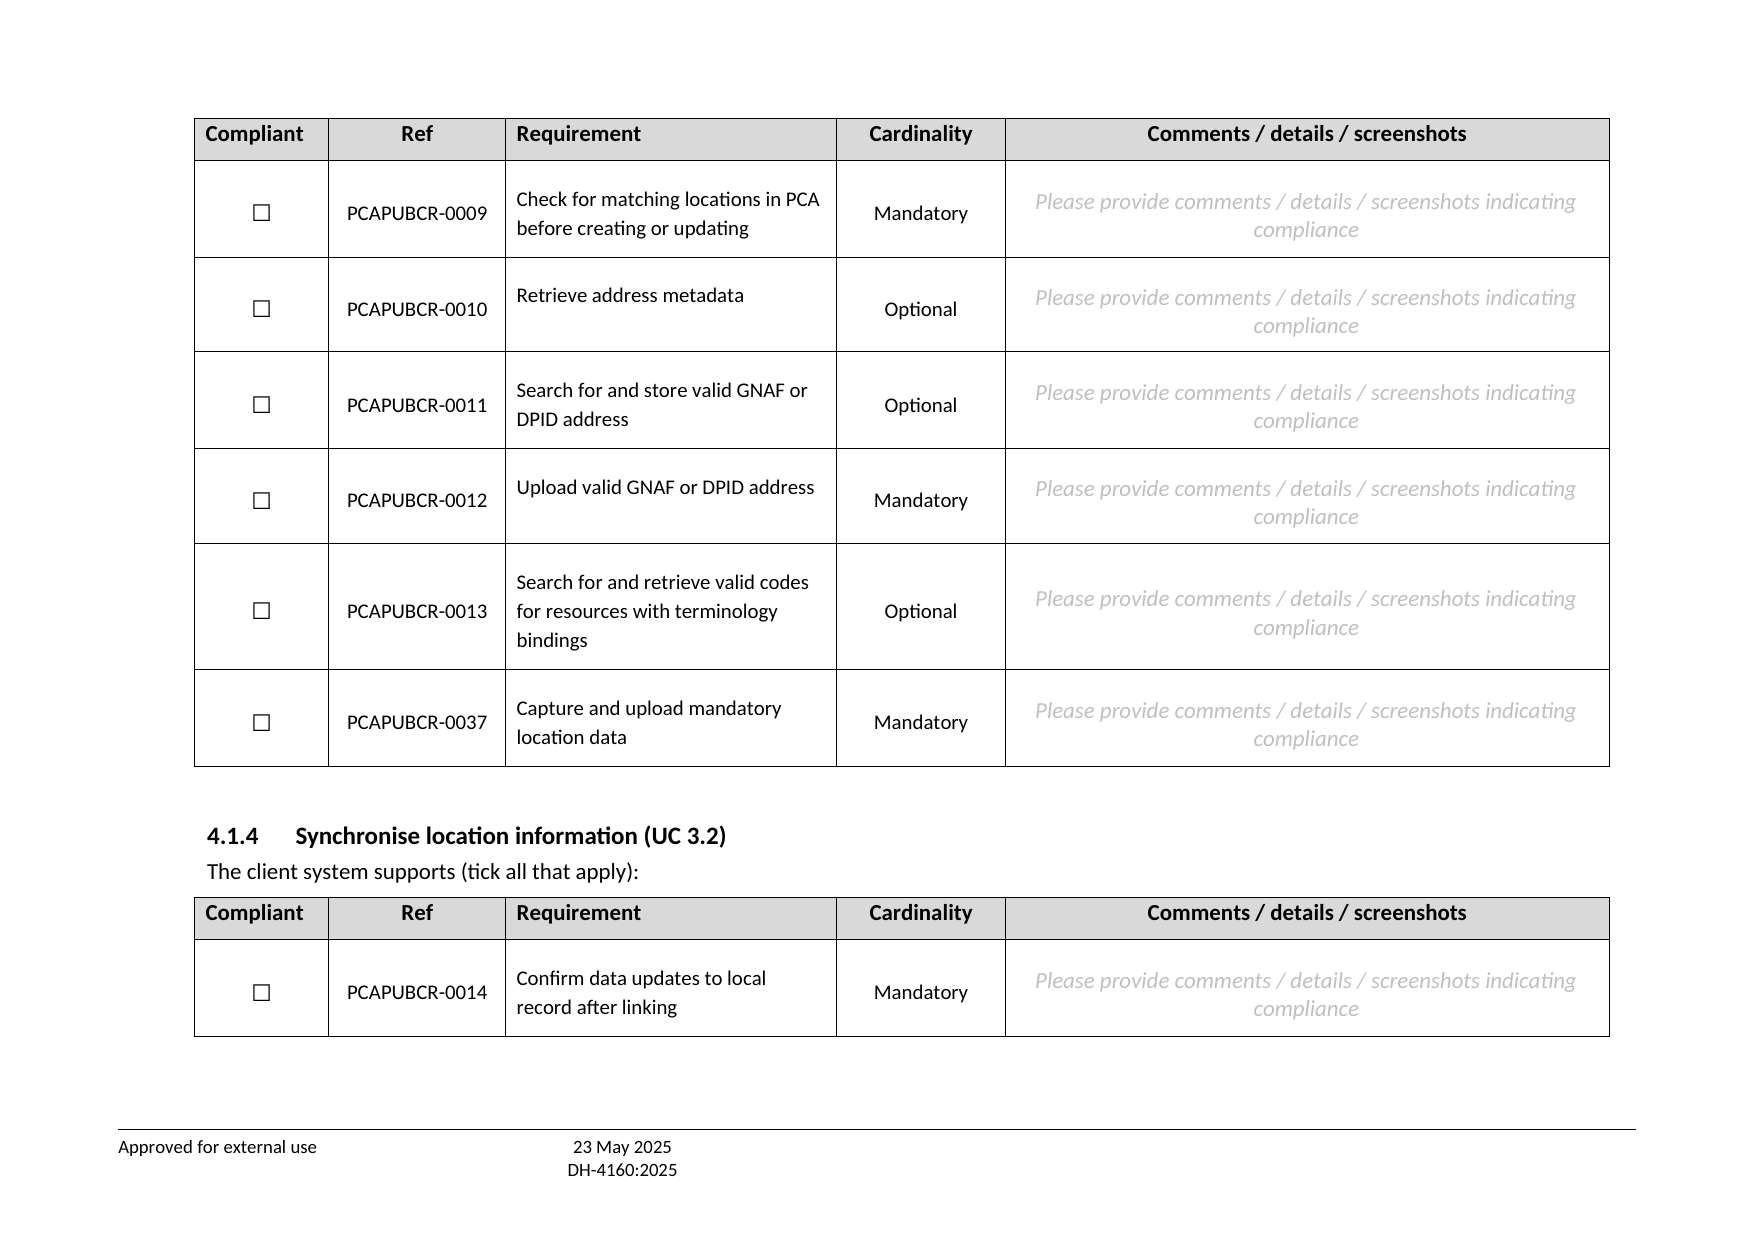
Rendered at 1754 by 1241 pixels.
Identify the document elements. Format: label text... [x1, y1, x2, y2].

table_cell Optional [837, 352, 1005, 448]
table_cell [1006, 940, 1609, 1036]
table_cell [195, 449, 328, 543]
table_cell Please provide comments / details / screenshots indicating compliance [1006, 352, 1609, 448]
table_cell [195, 352, 328, 448]
table_header Ref [329, 898, 505, 939]
table_cell [195, 258, 328, 351]
table_cell Retrieve address metadata [506, 258, 836, 351]
table_cell PCAPUBCR-0009 [329, 161, 505, 257]
table_cell Check for matching locations in PCA before creating or updating [506, 161, 836, 257]
table_cell PCAPUBCR-0010 [329, 258, 505, 351]
table_cell Mandatory [837, 940, 1005, 1036]
table_cell PCAPUBCR-0011 [329, 352, 505, 448]
text The client system supports (tick all that apply): [207, 857, 1636, 885]
table_cell Upload valid GNAF or DPID address [506, 449, 836, 543]
table_cell [195, 670, 328, 766]
table_cell Please provide comments / details / screenshots indicating compliance [1006, 544, 1609, 669]
table_header Requirement [506, 898, 836, 939]
table_header Requirement [506, 119, 836, 160]
table_header Compliant [195, 119, 328, 160]
table_cell Optional [837, 258, 1005, 351]
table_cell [1006, 161, 1609, 257]
table_cell Mandatory [837, 161, 1005, 257]
table_cell PCAPUBCR-0014 [329, 940, 505, 1036]
table_header Cardinality [837, 119, 1005, 160]
table_cell Mandatory [837, 449, 1005, 543]
table_header Compliant [195, 898, 328, 939]
table_cell [195, 544, 328, 669]
table_cell Capture and upload mandatory location data [506, 670, 836, 766]
table_cell Mandatory [837, 670, 1005, 766]
table_header Ref [329, 119, 505, 160]
table_cell [195, 161, 328, 257]
table_cell PCAPUBCR-0012 [329, 449, 505, 543]
table_header Comments / details / screenshots [1006, 898, 1609, 939]
table_cell Please provide comments / details / screenshots indicating compliance [1006, 670, 1609, 766]
table_cell [195, 940, 328, 1036]
table_cell Search for and store valid GNAF or DPID address [506, 352, 836, 448]
table_cell Optional [837, 544, 1005, 669]
table_cell PCAPUBCR-0037 [329, 670, 505, 766]
subtitle Synchronise location information (UC 3.2) [207, 820, 1636, 851]
table_cell Please provide comments / details / screenshots indicating compliance [1006, 258, 1609, 351]
table_cell PCAPUBCR-0013 [329, 544, 505, 669]
table_cell Search for and retrieve valid codes for resources with terminology bindings [506, 544, 836, 669]
table_cell Confirm data updates to local record after linking [506, 940, 836, 1036]
table_header Comments / details / screenshots [1006, 119, 1609, 160]
table_header Cardinality [837, 898, 1005, 939]
table_cell Please provide comments / details / screenshots indicating compliance [1006, 449, 1609, 543]
